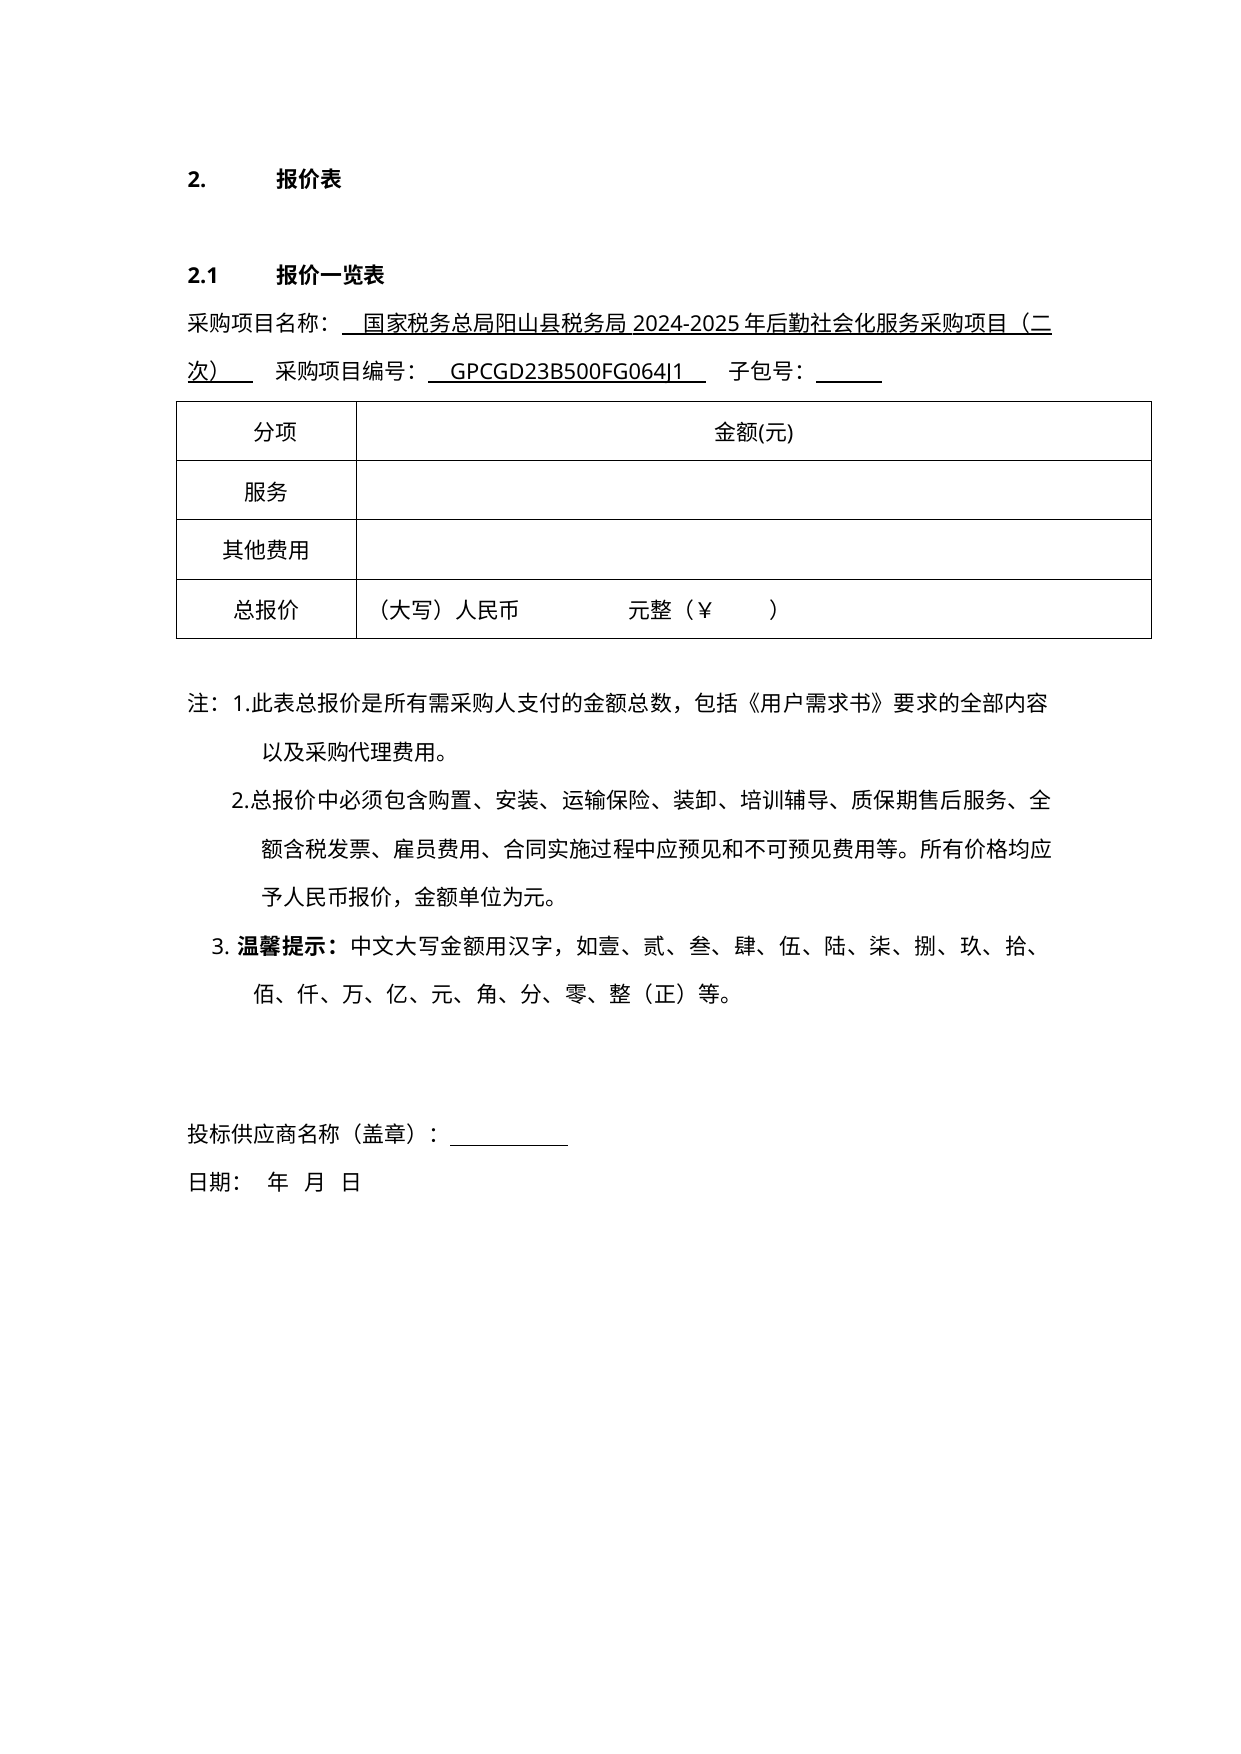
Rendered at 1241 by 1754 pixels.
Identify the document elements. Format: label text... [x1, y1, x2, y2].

text 2.总报价中必须包含购置、安装、运输保险、装卸、培训辅导、质保期售后服务、全额含税发票、雇员费用、合同实施过程中应预见和不可预见费用等。所有价格均应予人民币报价，金额单位为元。 [231, 782, 1053, 912]
subtitle 2.1 报价一览表 [187, 258, 1053, 290]
text 注：1.此表总报价是所有需采购人支付的金额总数，包括《用户需求书》要求的全部内容以及采购代理费用。 [187, 685, 1053, 767]
table_cell （大写）人民币 元整（￥ ） [357, 580, 1151, 637]
table_header 分项 [177, 402, 356, 460]
subtitle 报价表 [187, 162, 1053, 194]
table_cell [357, 461, 1151, 519]
table_header 金额(元) [357, 402, 1151, 460]
table_cell 总报价 [177, 580, 356, 637]
text 日期： 年 月 日 [187, 1165, 1053, 1197]
table_cell 服务 [177, 461, 356, 519]
table_cell [357, 520, 1151, 578]
text 采购项目名称： 国家税务总局阳山县税务局2024-2025年后勤社会化服务采购项目（二次） 采购项目编号： GPCGD23B500FG064J1 子包号： [187, 306, 1053, 385]
table_cell 其他费用 [177, 520, 356, 578]
text 投标供应商名称（盖章）： [187, 1117, 1053, 1149]
text 3. 温馨提示：中文大写金额用汉字，如壹、贰、叁、肆、伍、陆、柒、捌、玖、拾、佰、仟、万、亿、元、角、分、零、整（正）等。 [187, 928, 1053, 1009]
